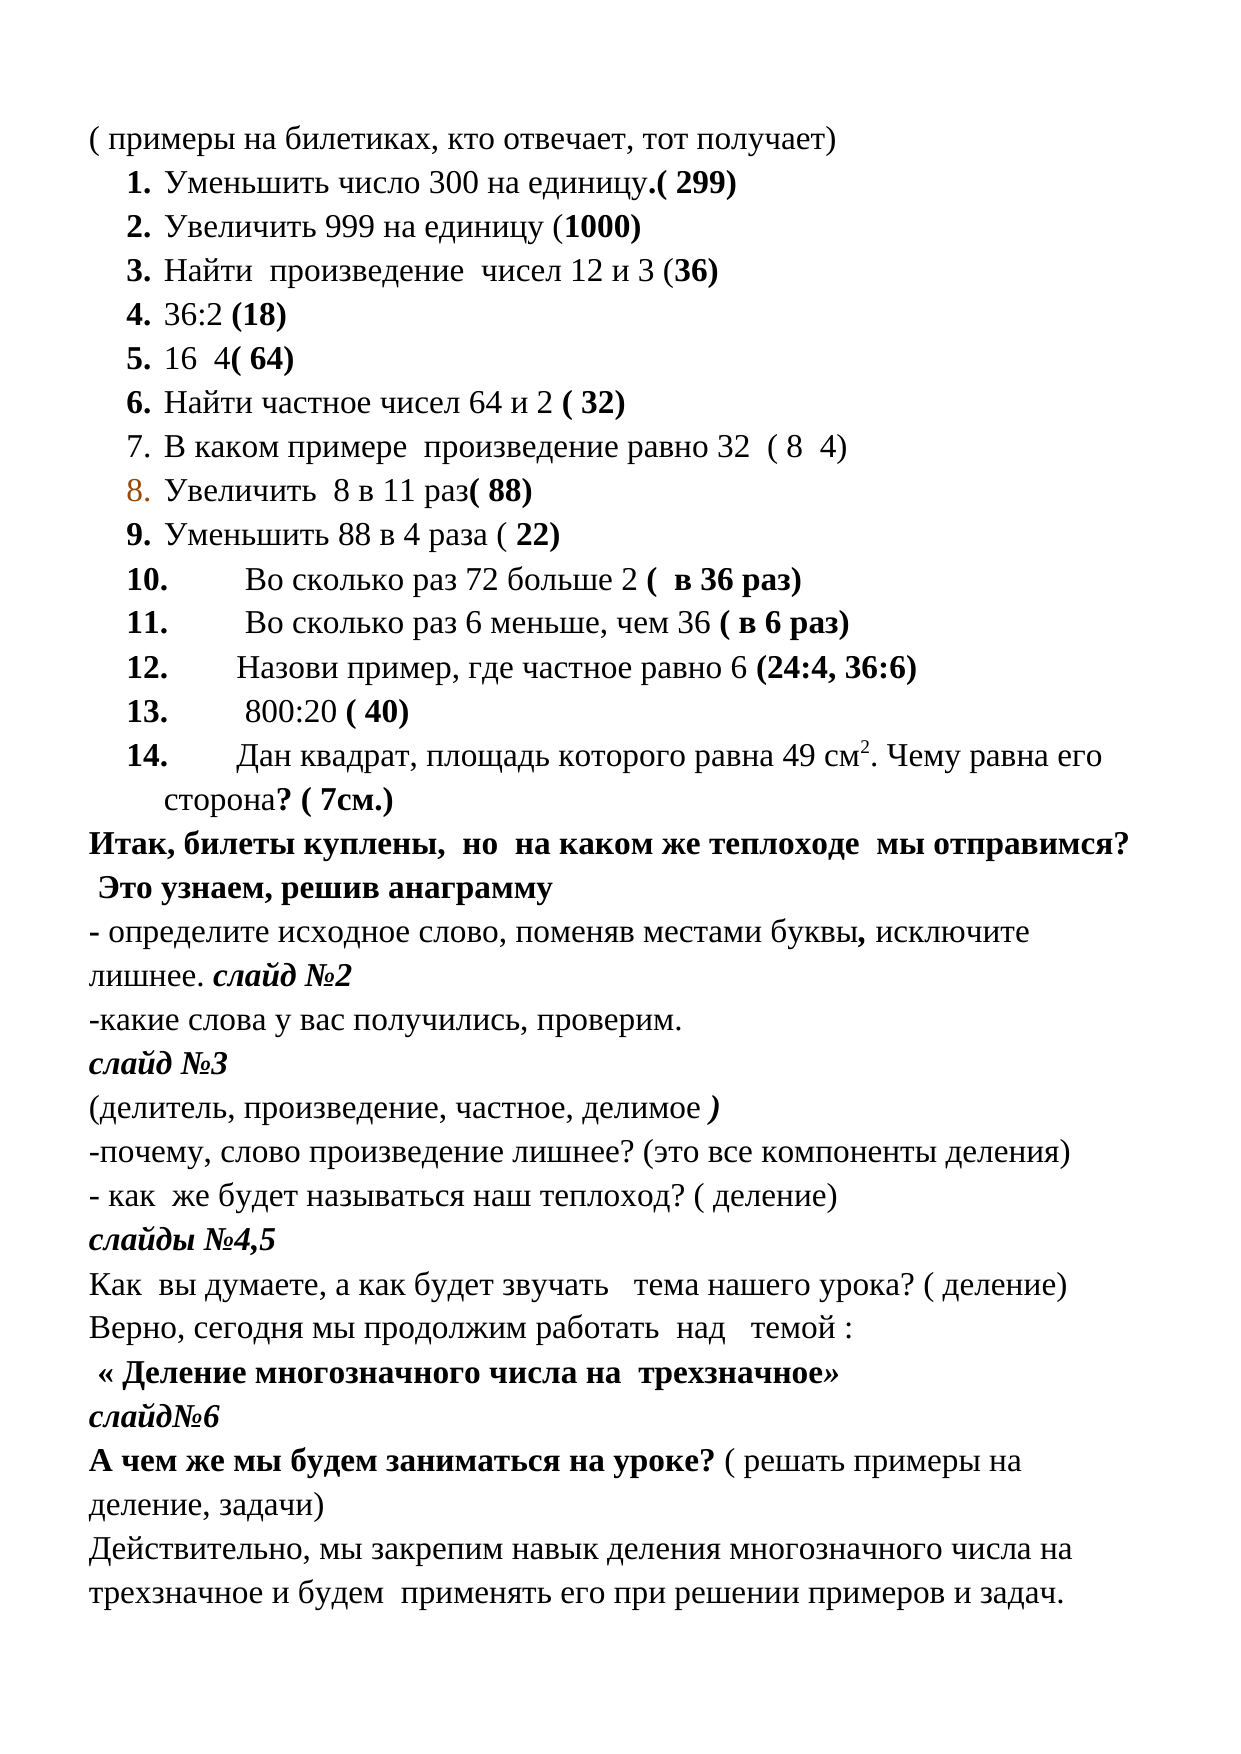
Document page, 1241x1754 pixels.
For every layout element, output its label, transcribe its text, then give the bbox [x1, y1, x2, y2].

text -какие слова у вас получились, проверим. слайд №3 [89, 999, 1152, 1082]
list Увеличить 999 на единицу (1000) [126, 206, 1152, 244]
list Во сколько раз 72 больше 2 ( в 36 раз) [126, 559, 1152, 597]
list 800:20 ( 40) [126, 691, 1152, 729]
list Увеличить 8 в 11 раз( 88) [126, 471, 1152, 509]
text (делитель, произведение, частное, делимое ) [89, 1087, 1152, 1126]
list 16 4( 64) [126, 338, 1152, 377]
text Действительно, мы закрепим навык деления многозначного числа на трехзначное и будем применять его при решении примеров и задач. [89, 1528, 1152, 1611]
text А чем же мы будем заниматься на уроке? ( решать примеры на деление, задачи) [89, 1440, 1152, 1522]
text Как вы думаете, а как будет звучать тема нашего урока? ( деление) Верно, сегодня мы продолжим работать над темой : [89, 1264, 1152, 1346]
text ( примеры на билетиках, кто отвечает, тот получает) [89, 118, 1152, 156]
text - как же будет называться наш теплоход? ( деление) слайды №4,5 [89, 1176, 1152, 1258]
list Найти частное чисел 64 и 2 ( 32) [126, 382, 1152, 421]
text « Деление многозначного числа на трехзначное» слайд№6 [89, 1352, 1152, 1434]
list В каком примере произведение равно 32 ( 8 4) [126, 427, 1152, 465]
text Это узнаем, решив анаграмму [89, 867, 1152, 906]
list Дан квадрат, площадь которого равна 49 см2. Чему равна его сторона? ( 7см.) [126, 735, 1152, 817]
list 36:2 (18) [126, 294, 1152, 333]
list Назови пример, где частное равно 6 (24:4, 36:6) [126, 647, 1152, 685]
text -почему, слово произведение лишнее? (это все компоненты деления) [89, 1132, 1152, 1170]
text - определите исходное слово, поменяв местами буквы, исключите лишнее. слайд №2 [89, 911, 1152, 994]
list Уменьшить число 300 на единицу.( 299) [126, 162, 1152, 201]
list Уменьшить 88 в 4 раза ( 22) [126, 515, 1152, 553]
list Во сколько раз 6 меньше, чем 36 ( в 6 раз) [126, 603, 1152, 641]
list Найти произведение чисел 12 и 3 (36) [126, 250, 1152, 289]
text Итак, билеты куплены, но на каком же теплоходе мы отправимся? [89, 823, 1152, 861]
